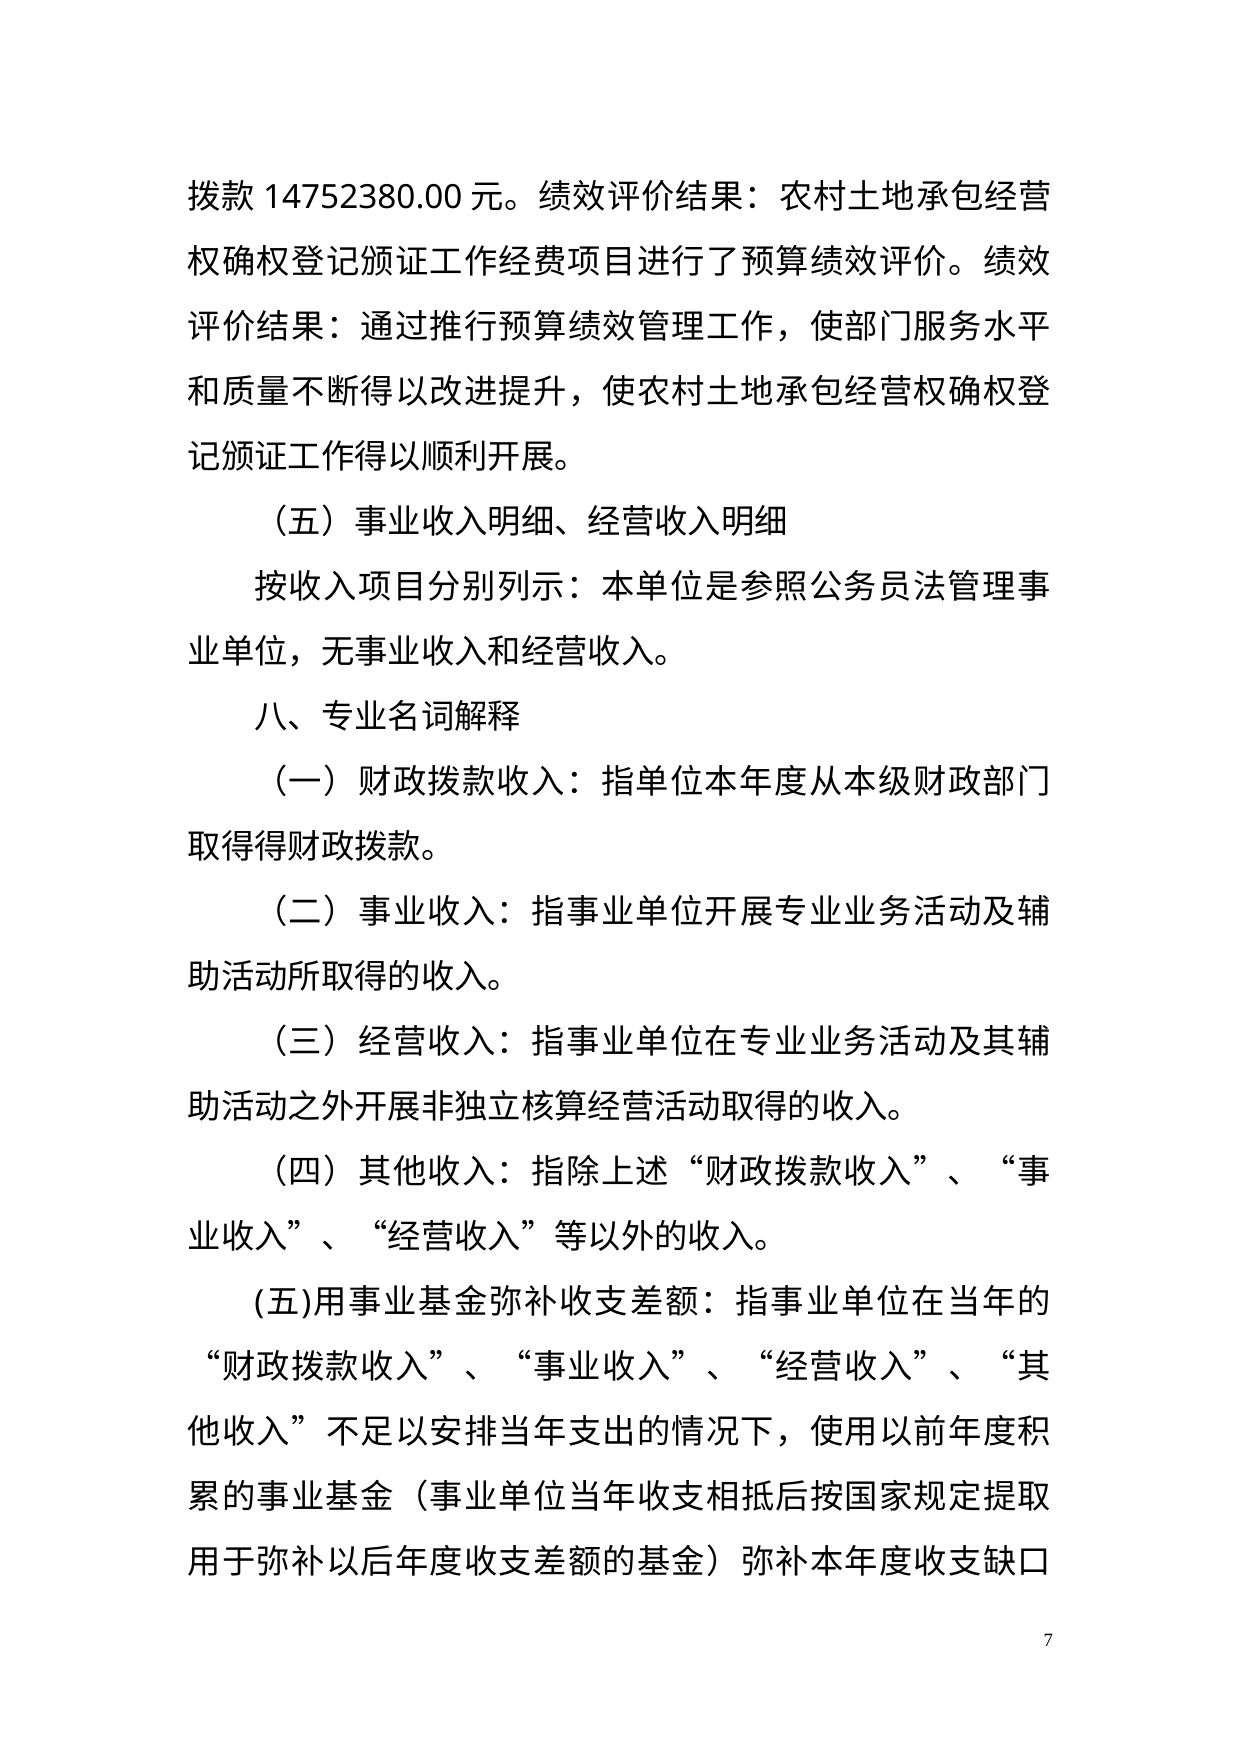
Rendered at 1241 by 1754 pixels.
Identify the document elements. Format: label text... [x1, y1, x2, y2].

text 八、专业名词解释 [187, 682, 1053, 747]
text （二）事业收入：指事业单位开展专业业务活动及辅助活动所取得的收入。 [187, 877, 1053, 1007]
text （一）财政拨款收入：指单位本年度从本级财政部门取得得财政拨款。 [187, 747, 1053, 877]
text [187, 1267, 1053, 1592]
text （三）经营收入：指事业单位在专业业务活动及其辅助活动之外开展非独立核算经营活动取得的收入。 [187, 1007, 1053, 1137]
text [187, 162, 1053, 487]
text （五）事业收入明细、经营收入明细 [187, 487, 1053, 552]
text （四）其他收入：指除上述“财政拨款收入”、“事业收入”、“经营收入”等以外的收入。 [187, 1137, 1053, 1267]
text 按收入项目分别列示：本单位是参照公务员法管理事业单位，无事业收入和经营收入。 [187, 552, 1053, 682]
